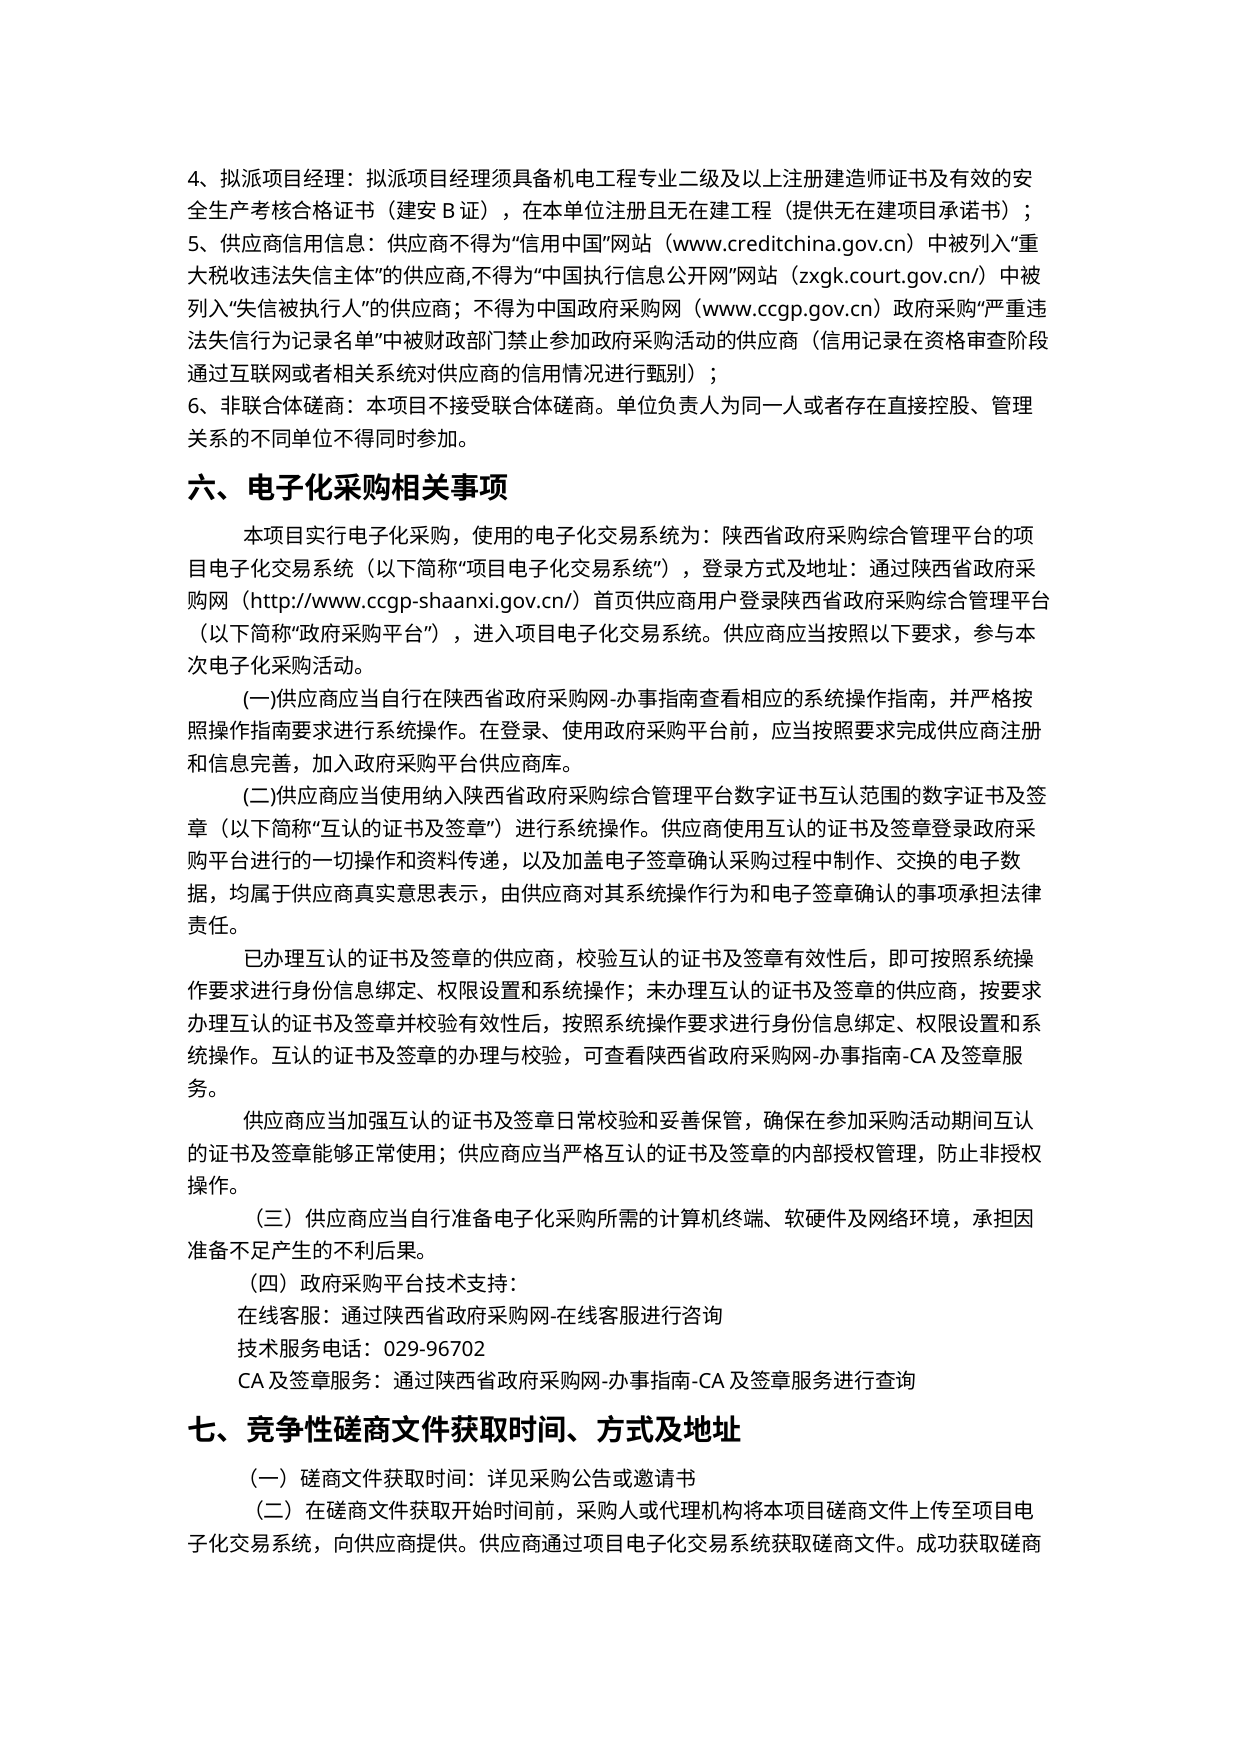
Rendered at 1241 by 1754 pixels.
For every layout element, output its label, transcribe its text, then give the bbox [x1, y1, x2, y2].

text （四）政府采购平台技术支持： [187, 1267, 1053, 1299]
text 5、供应商信用信息：供应商不得为“信用中国”网站（www.creditchina.gov.cn）中被列入“重大税收违法失信主体”的供应商,不得为“中国执行信息公开网”网站（zxgk.court.gov.cn/）中被列入“失信被执行人”的供应商；不得为中国政府采购网（www.ccgp.gov.cn）政府采购“严重违法失信行为记录名单”中被财政部门禁止参加政府采购活动的供应商（信用记录在资格审查阶段通过互联网或者相关系统对供应商的信用情况进行甄别）； [187, 227, 1053, 389]
text 本项目实行电子化采购，使用的电子化交易系统为：陕西省政府采购综合管理平台的项目电子化交易系统（以下简称“项目电子化交易系统”），登录方式及地址：通过陕西省政府采购网（http://www.ccgp-shaanxi.gov.cn/）首页供应商用户登录陕西省政府采购综合管理平台（以下简称“政府采购平台”），进入项目电子化交易系统。供应商应当按照以下要求，参与本次电子化采购活动。 [187, 519, 1053, 682]
text （一）磋商文件获取时间：详见采购公告或邀请书 [187, 1462, 1053, 1494]
text 七、竞争性磋商文件获取时间、方式及地址 [187, 1397, 1053, 1462]
text (二)供应商应当使用纳入陕西省政府采购综合管理平台数字证书互认范围的数字证书及签章（以下简称“互认的证书及签章”）进行系统操作。供应商使用互认的证书及签章登录政府采购平台进行的一切操作和资料传递，以及加盖电子签章确认采购过程中制作、交换的电子数据，均属于供应商真实意思表示，由供应商对其系统操作行为和电子签章确认的事项承担法律责任。 [187, 779, 1053, 942]
text 已办理互认的证书及签章的供应商，校验互认的证书及签章有效性后，即可按照系统操作要求进行身份信息绑定、权限设置和系统操作；未办理互认的证书及签章的供应商，按要求办理互认的证书及签章并校验有效性后，按照系统操作要求进行身份信息绑定、权限设置和系统操作。互认的证书及签章的办理与校验，可查看陕西省政府采购网-办事指南-CA及签章服务。 [187, 942, 1053, 1104]
text 在线客服：通过陕西省政府采购网-在线客服进行咨询 [187, 1299, 1053, 1332]
text 技术服务电话：029-96702 [187, 1332, 1053, 1364]
text CA及签章服务：通过陕西省政府采购网-办事指南-CA及签章服务进行查询 [187, 1364, 1053, 1397]
text 4、拟派项目经理：拟派项目经理须具备机电工程专业二级及以上注册建造师证书及有效的安全生产考核合格证书（建安B证），在本单位注册且无在建工程（提供无在建项目承诺书）； [187, 162, 1053, 227]
text 供应商应当加强互认的证书及签章日常校验和妥善保管，确保在参加采购活动期间互认的证书及签章能够正常使用；供应商应当严格互认的证书及签章的内部授权管理，防止非授权操作。 [187, 1104, 1053, 1202]
text 六、电子化采购相关事项 [187, 454, 1053, 519]
text (一)供应商应当自行在陕西省政府采购网-办事指南查看相应的系统操作指南，并严格按照操作指南要求进行系统操作。在登录、使用政府采购平台前，应当按照要求完成供应商注册和信息完善，加入政府采购平台供应商库。 [187, 682, 1053, 779]
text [187, 1494, 1053, 1559]
text （三）供应商应当自行准备电子化采购所需的计算机终端、软硬件及网络环境，承担因准备不足产生的不利后果。 [187, 1202, 1053, 1267]
text 6、非联合体磋商：本项目不接受联合体磋商。单位负责人为同一人或者存在直接控股、管理关系的不同单位不得同时参加。 [187, 389, 1053, 454]
